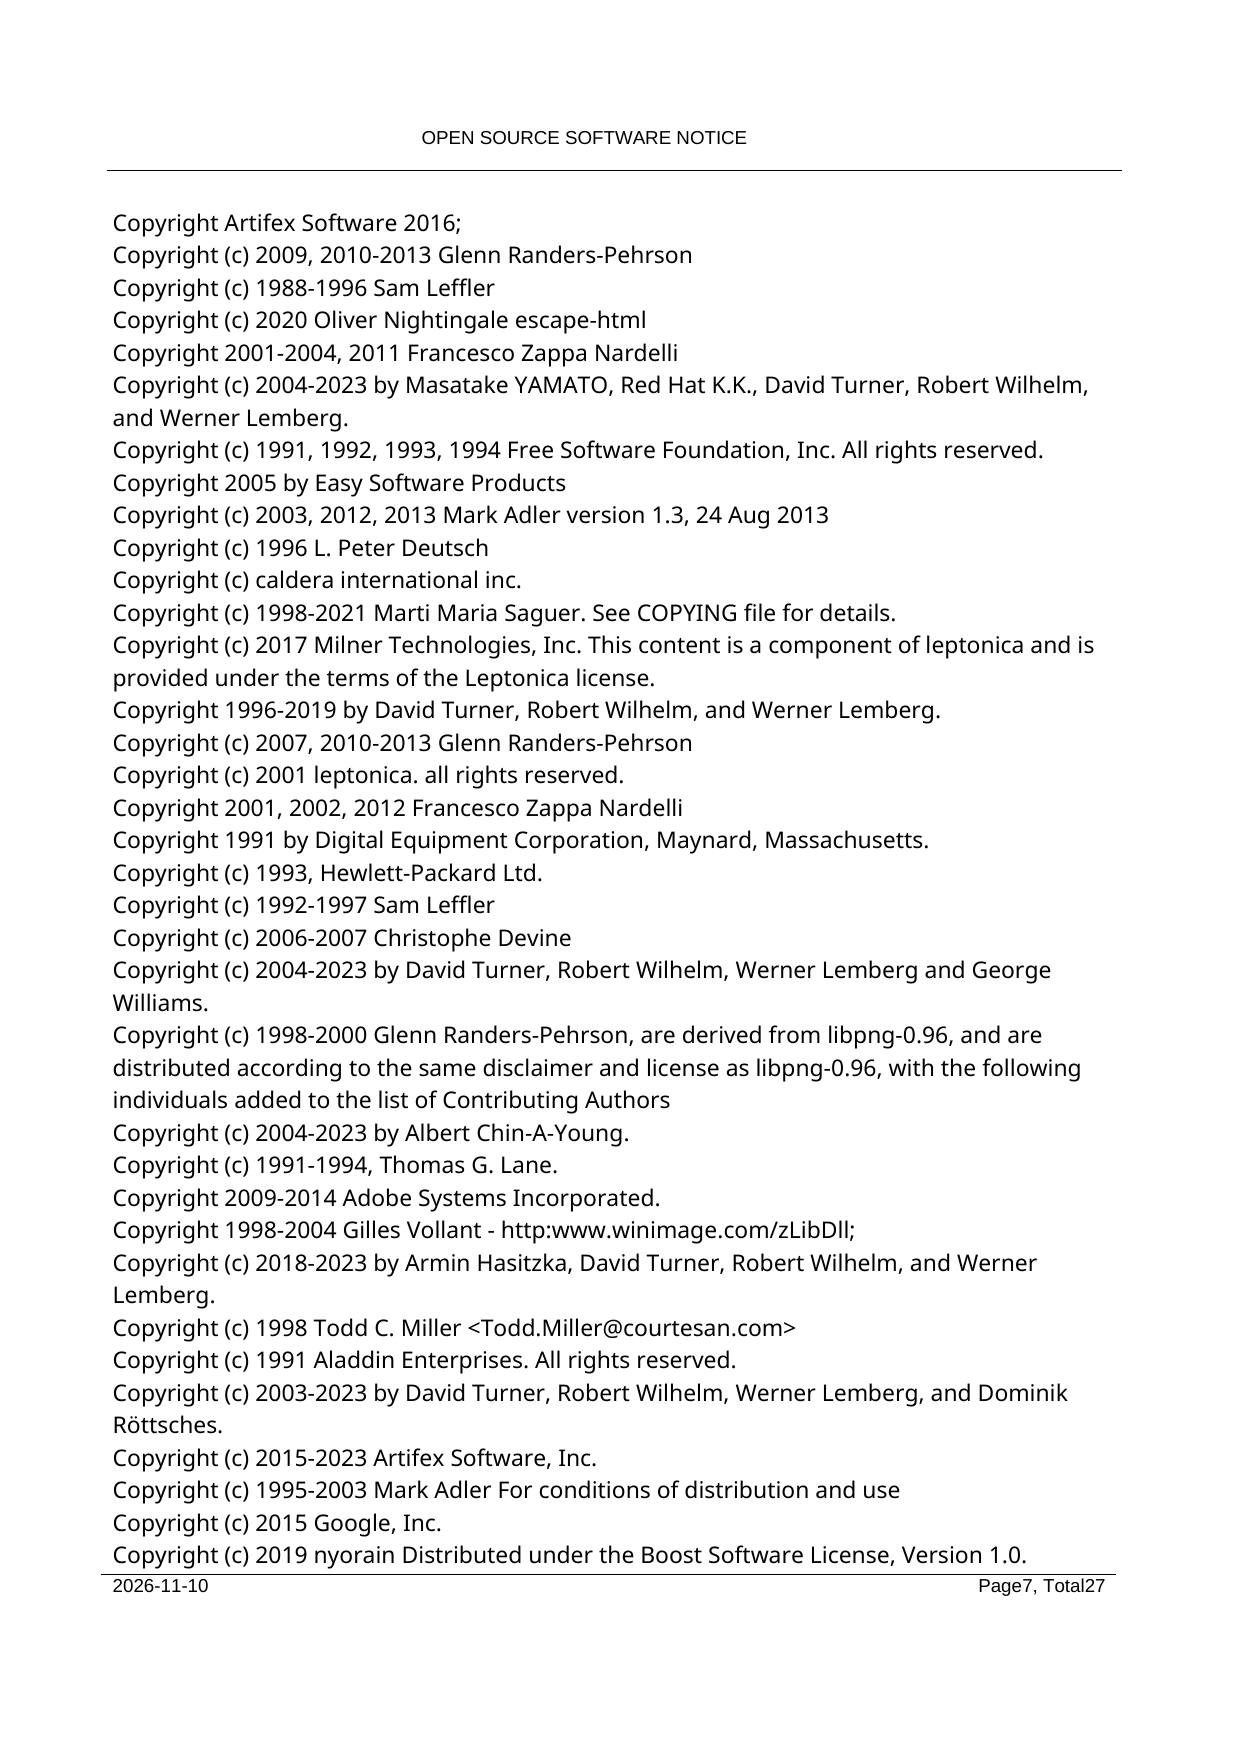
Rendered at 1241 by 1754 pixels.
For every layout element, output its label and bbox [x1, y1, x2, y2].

text [112, 206, 1128, 1571]
